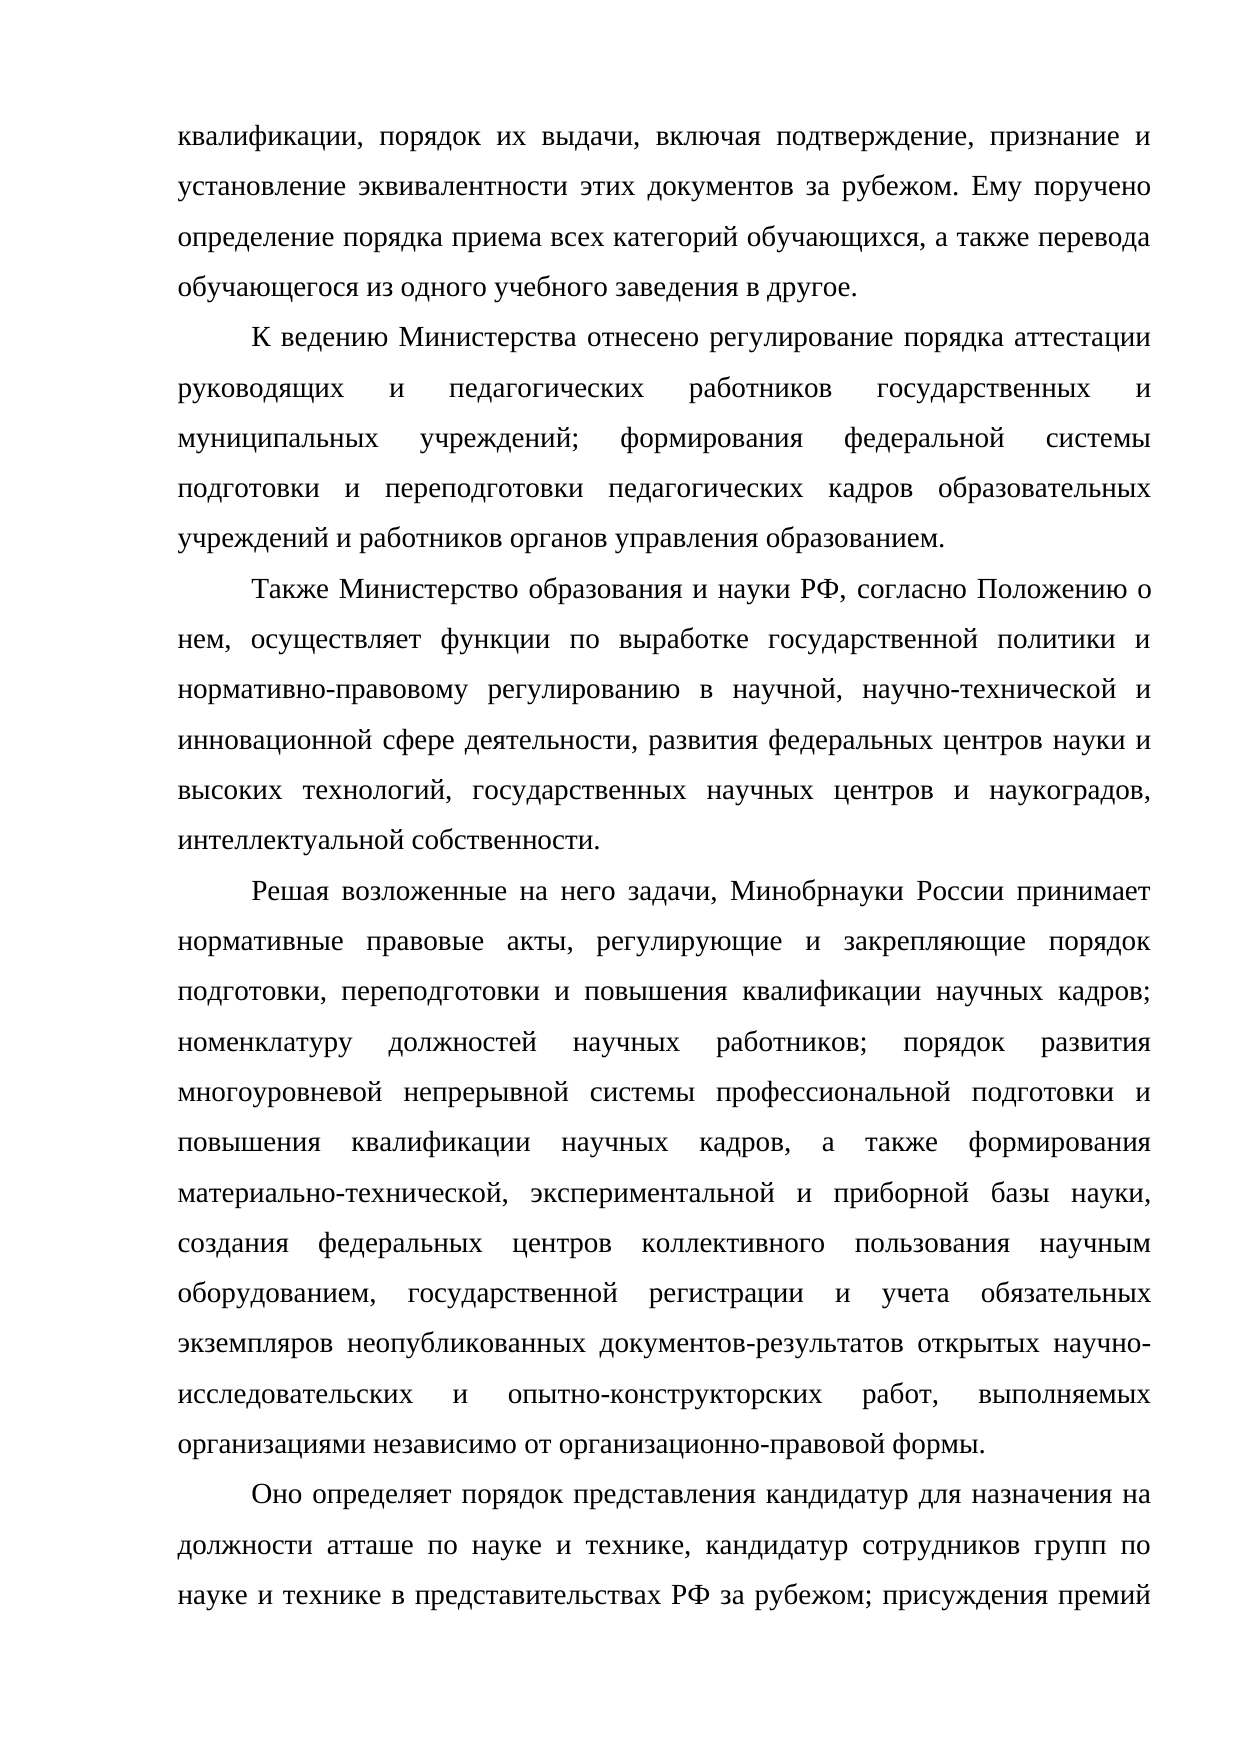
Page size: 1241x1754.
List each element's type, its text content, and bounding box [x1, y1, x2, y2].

text Решая возложенные на него задачи, Минобрнауки России принимает нормативные правовые акты, регулирующие и закрепляющие порядок подготовки, переподготовки и повышения квалификации научных кадров; номенклатуру должностей научных работников; порядок развития многоуровневой непрерывной системы профессиональной подготовки и повышения квалификации научных кадров, а также формирования материально-технической, экспериментальной и приборной базы науки, создания федеральных центров коллективного пользования научным оборудованием, государственной регистрации и учета обязательных экземпляров неопубликованных документов-результатов открытых научно-исследовательских и опытно-конструкторских работ, выполняемых организациями независимо от организационно-правовой формы. [177, 873, 1152, 1460]
text Также Министерство образования и науки РФ, согласно Положению о нем, осуществляет функции по выработке государственной политики и нормативно-правовому регулированию в научной, научно-технической и инновационной сфере деятельности, развития федеральных центров науки и высоких технологий, государственных научных центров и наукоградов, интеллектуальной собственности. [177, 571, 1152, 856]
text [177, 118, 1152, 303]
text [177, 1477, 1152, 1611]
text К ведению Министерства отнесено регулирование порядка аттестации руководящих и педагогических работников государственных и муниципальных учреждений; формирования федеральной системы подготовки и переподготовки педагогических кадров образовательных учреждений и работников органов управления образованием. [177, 319, 1152, 554]
